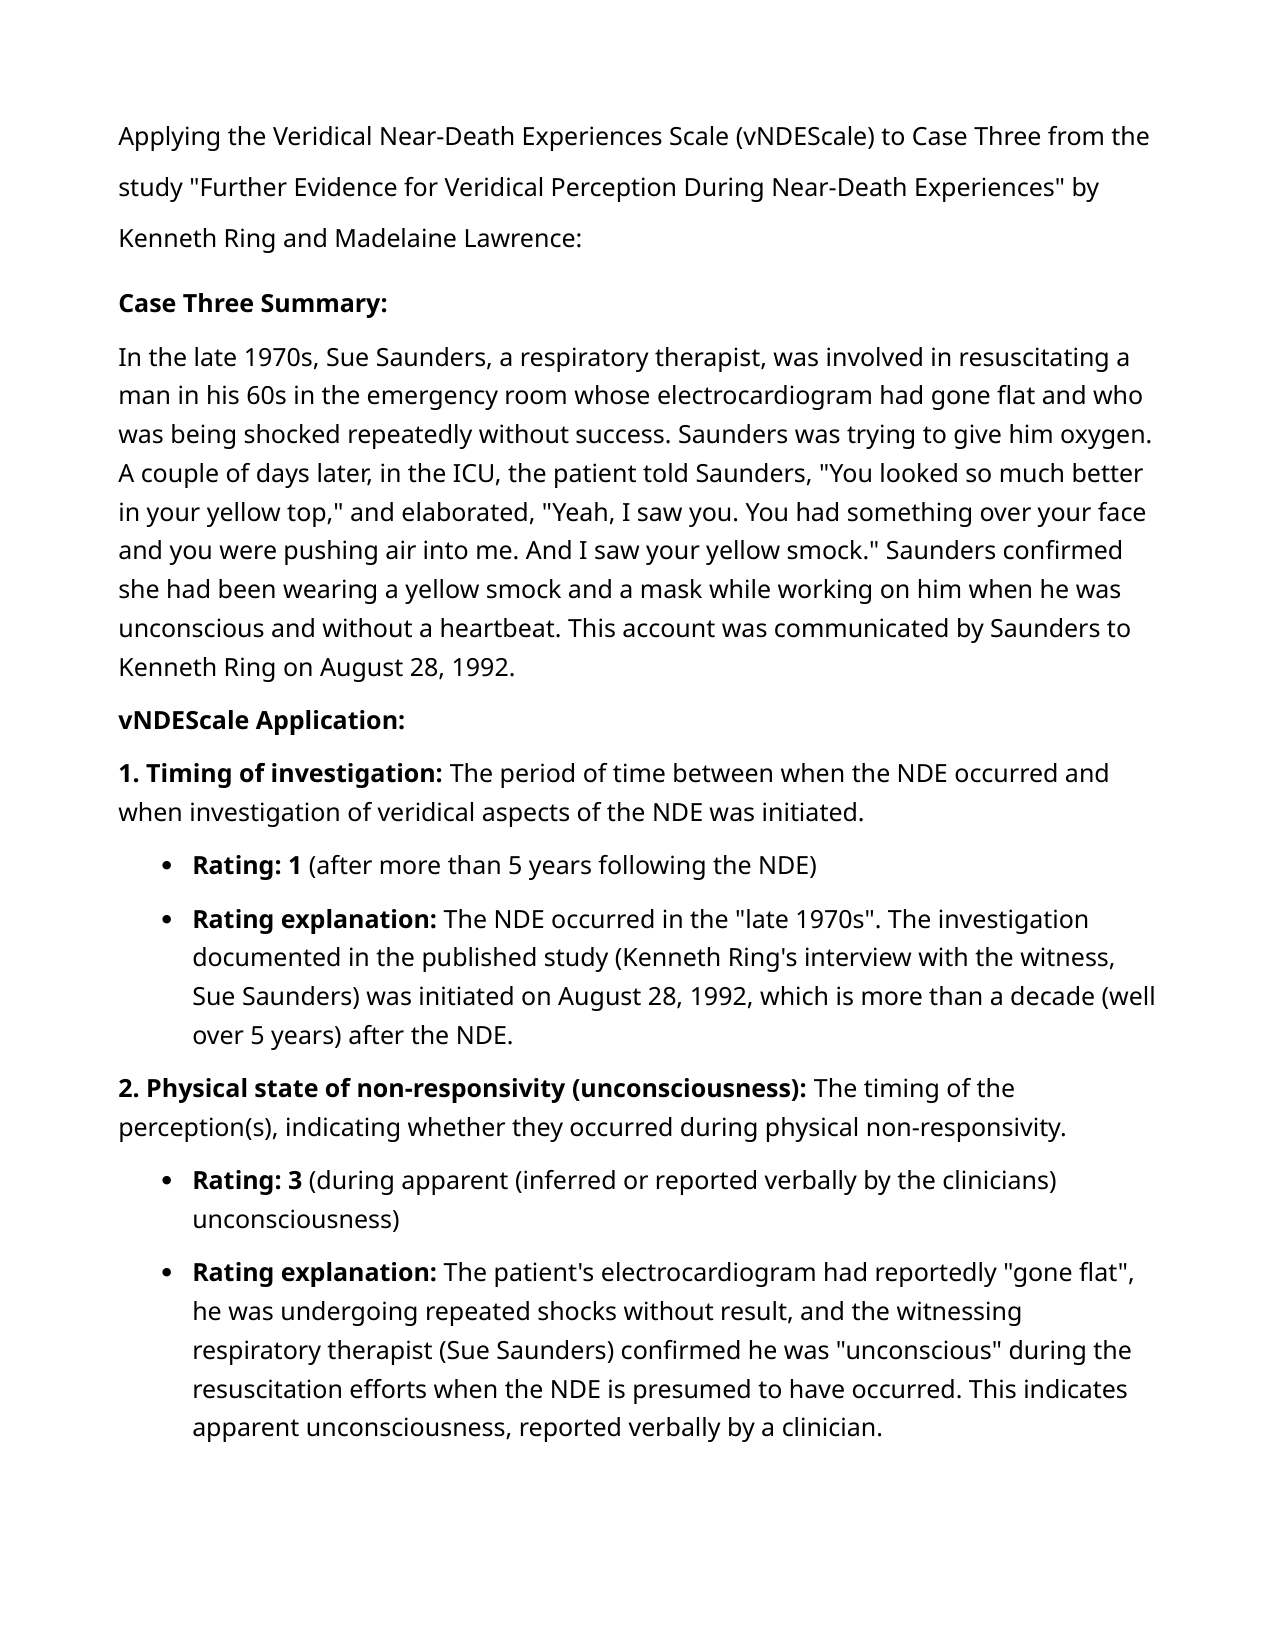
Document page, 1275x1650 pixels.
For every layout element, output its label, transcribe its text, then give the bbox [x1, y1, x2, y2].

text vNDEScale Application: [118, 702, 1157, 737]
list Rating explanation: The patient's electrocardiogram had reportedly "gone flat", he was undergoing repeated shocks without result, and the witnessing respiratory therapist (Sue Saunders) confirmed he was "unconscious" during the resuscitation efforts when the NDE is presumed to have occurred. This indicates apparent unconsciousness, reported verbally by a clinician. [162, 1255, 1157, 1444]
text 2. Physical state of non-responsivity (unconsciousness): The timing of the perception(s), indicating whether they occurred during physical non-responsivity. [118, 1071, 1157, 1144]
text Applying the Veridical Near-Death Experiences Scale (vNDEScale) to Case Three from the study "Further Evidence for Veridical Perception During Near-Death Experiences" by Kenneth Ring and Madelaine Lawrence: [118, 118, 1157, 254]
list Rating: 1 (after more than 5 years following the NDE) [162, 848, 1157, 882]
text Case Three Summary: [118, 286, 1157, 320]
list Rating explanation: The NDE occurred in the "late 1970s". The investigation documented in the published study (Kenneth Ring's interview with the witness, Sue Saunders) was initiated on August 28, 1992, which is more than a decade (well over 5 years) after the NDE. [162, 901, 1157, 1052]
list Rating: 3 (during apparent (inferred or reported verbally by the clinicians) unconsciousness) [162, 1163, 1157, 1236]
text In the late 1970s, Sue Saunders, a respiratory therapist, was involved in resuscitating a man in his 60s in the emergency room whose electrocardiogram had gone flat and who was being shocked repeatedly without success. Saunders was trying to give him oxygen. A couple of days later, in the ICU, the patient told Saunders, "You looked so much better in your yellow top," and elaborated, "Yeah, I saw you. You had something over your face and you were pushing air into me. And I saw your yellow smock." Saunders confirmed she had been wearing a yellow smock and a mask while working on him when he was unconscious and without a heartbeat. This account was communicated by Saunders to Kenneth Ring on August 28, 1992. [118, 339, 1157, 683]
text 1. Timing of investigation: The period of time between when the NDE occurred and when investigation of veridical aspects of the NDE was initiated. [118, 756, 1157, 829]
